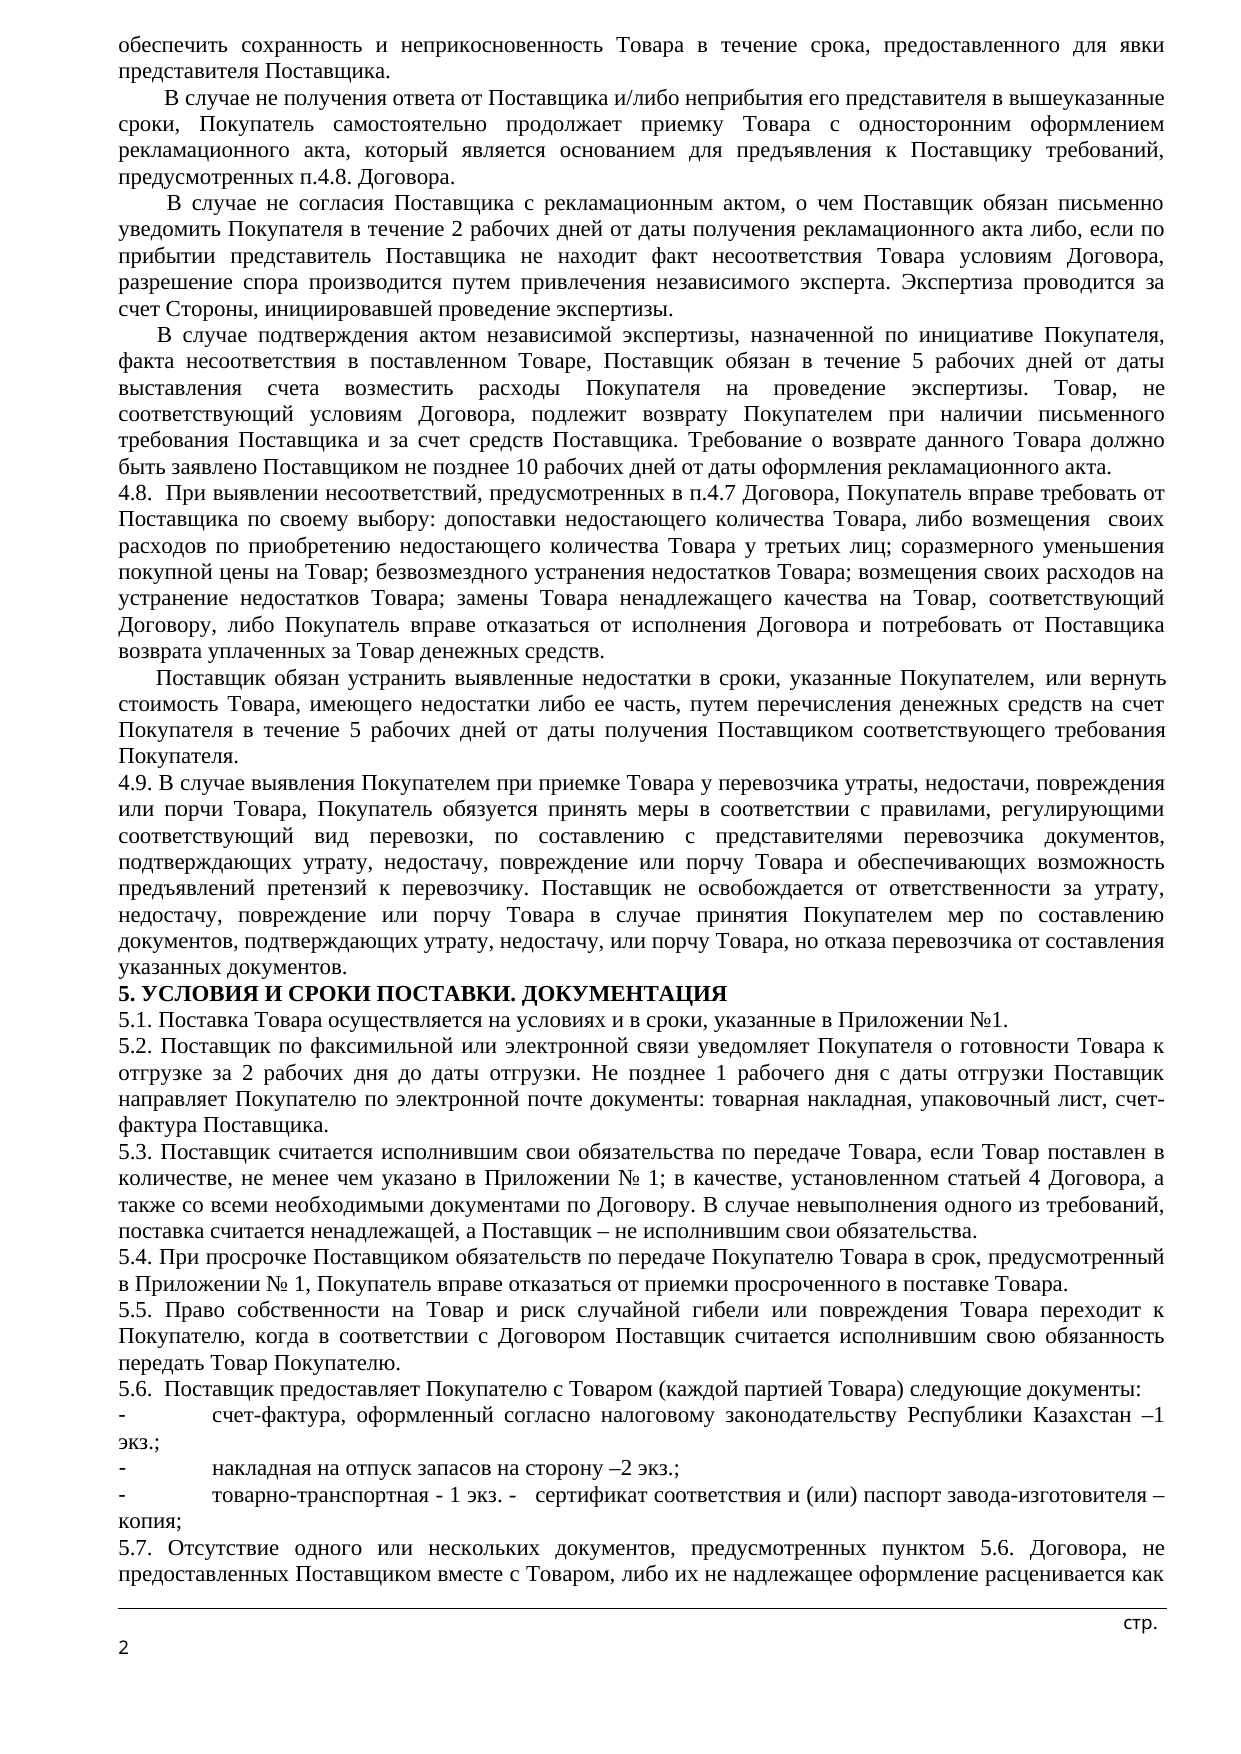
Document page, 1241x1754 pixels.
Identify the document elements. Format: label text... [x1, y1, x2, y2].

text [118, 1533, 1167, 1586]
list товарно-транспортная - 1 экз. - сертификат соответствия и (или) паспорт завода-изготовителя – копия; [118, 1481, 1167, 1533]
text 5.3. Поставщик считается исполнившим свои обязательства по передаче Товара, если Товар поставлен в количестве, не менее чем указано в Приложении № 1; в качестве, установленном статьей 4 Договора, а также со всеми необходимыми документами по Договору. В случае невыполнения одного из требований, поставка считается ненадлежащей, а Поставщик – не исполнившим свои обязательства. [118, 1138, 1167, 1243]
text 5.2. Поставщик по факсимильной или электронной связи уведомляет Покупателя о готовности Товара к отгрузке за 2 рабочих дня до даты отгрузки. Не позднее 1 рабочего дня с даты отгрузки Поставщик направляет Покупателю по электронной почте документы: товарная накладная, упаковочный лист, счет-фактура Поставщика. [118, 1032, 1167, 1138]
text 5.6. Поставщик предоставляет Покупателю с Товаром (каждой партией Товара) следующие документы: [118, 1375, 1167, 1401]
text В случае не согласия Поставщика с рекламационным актом, о чем Поставщик обязан письменно уведомить Покупателя в течение 2 рабочих дней от даты получения рекламационного акта либо, если по прибытии представитель Поставщика не находит факт несоответствия Товара условиям Договора, разрешение спора производится путем привлечения независимого эксперта. Экспертиза проводится за счет Стороны, инициировавшей проведение экспертизы. [118, 189, 1167, 321]
text 5.1. Поставка Товара осуществляется на условиях и в сроки, указанные в Приложении №1. [118, 1006, 1167, 1032]
text 4.8. При выявлении несоответствий, предусмотренных в п.4.7 Договора, Покупатель вправе требовать от Поставщика по своему выбору: допоставки недостающего количества Товара, либо возмещения своих расходов по приобретению недостающего количества Товара у третьих лиц; соразмерного уменьшения покупной цены на Товар; безвозмездного устранения недостатков Товара; возмещения своих расходов на устранение недостатков Товара; замены Товара ненадлежащего качества на Товар, соответствующий Договору, либо Покупатель вправе отказаться от исполнения Договора и потребовать от Поставщика возврата уплаченных за Товар денежных средств. [118, 479, 1167, 663]
list счет-фактура, оформленный согласно налоговому законодательству Республики Казахстан –1 экз.; [118, 1401, 1167, 1454]
text В случае подтверждения актом независимой экспертизы, назначенной по инициативе Покупателя, факта несоответствия в поставленном Товаре, Поставщик обязан в течение 5 рабочих дней от даты выставления счета возместить расходы Покупателя на проведение экспертизы. Товар, не соответствующий условиям Договора, подлежит возврату Покупателем при наличии письменного требования Поставщика и за счет средств Поставщика. Требование о возврате данного Товара должно быть заявлено Поставщиком не позднее 10 рабочих дней от даты оформления рекламационного акта. [118, 321, 1167, 479]
text Поставщик обязан устранить выявленные недостатки в сроки, указанные Покупателем, или вернуть стоимость Товара, имеющего недостатки либо ее часть, путем перечисления денежных средств на счет Покупателя в течение 5 рабочих дней от даты получения Поставщиком соответствующего требования Покупателя. [118, 663, 1167, 769]
text 4.9. В случае выявления Покупателем при приемке Товара у перевозчика утраты, недостачи, повреждения или порчи Товара, Покупатель обязуется принять меры в соответствии с правилами, регулирующими соответствующий вид перевозки, по составлению с представителями перевозчика документов, подтверждающих утрату, недостачу, повреждение или порчу Товара и обеспечивающих возможность предъявлений претензий к перевозчику. Поставщик не освобождается от ответственности за утрату, недостачу, повреждение или порчу Товара в случае принятия Покупателем мер по составлению документов, подтверждающих утрату, недостачу, или порчу Товара, но отказа перевозчика от составления указанных документов. [118, 769, 1167, 980]
text 5.5. Право собственности на Товар и риск случайной гибели или повреждения Товара переходит к Покупателю, когда в соответствии с Договором Поставщик считается исполнившим свою обязанность передать Товар Покупателю. [118, 1296, 1167, 1375]
text 5.4. При просрочке Поставщиком обязательств по передаче Покупателю Товара в срок, предусмотренный в Приложении № 1, Покупатель вправе отказаться от приемки просроченного в поставке Товара. [118, 1243, 1167, 1296]
text 5. УСЛОВИЯ И СРОКИ ПОСТАВКИ. ДОКУМЕНТАЦИЯ [118, 980, 1167, 1006]
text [118, 31, 1167, 84]
text В случае не получения ответа от Поставщика и/либо неприбытия его представителя в вышеуказанные сроки, Покупатель самостоятельно продолжает приемку Товара с односторонним оформлением рекламационного акта, который является основанием для предъявления к Поставщику требований, предусмотренных п.4.8. Договора. [118, 84, 1167, 189]
list накладная на отпуск запасов на сторону –2 экз.; [118, 1454, 1167, 1481]
